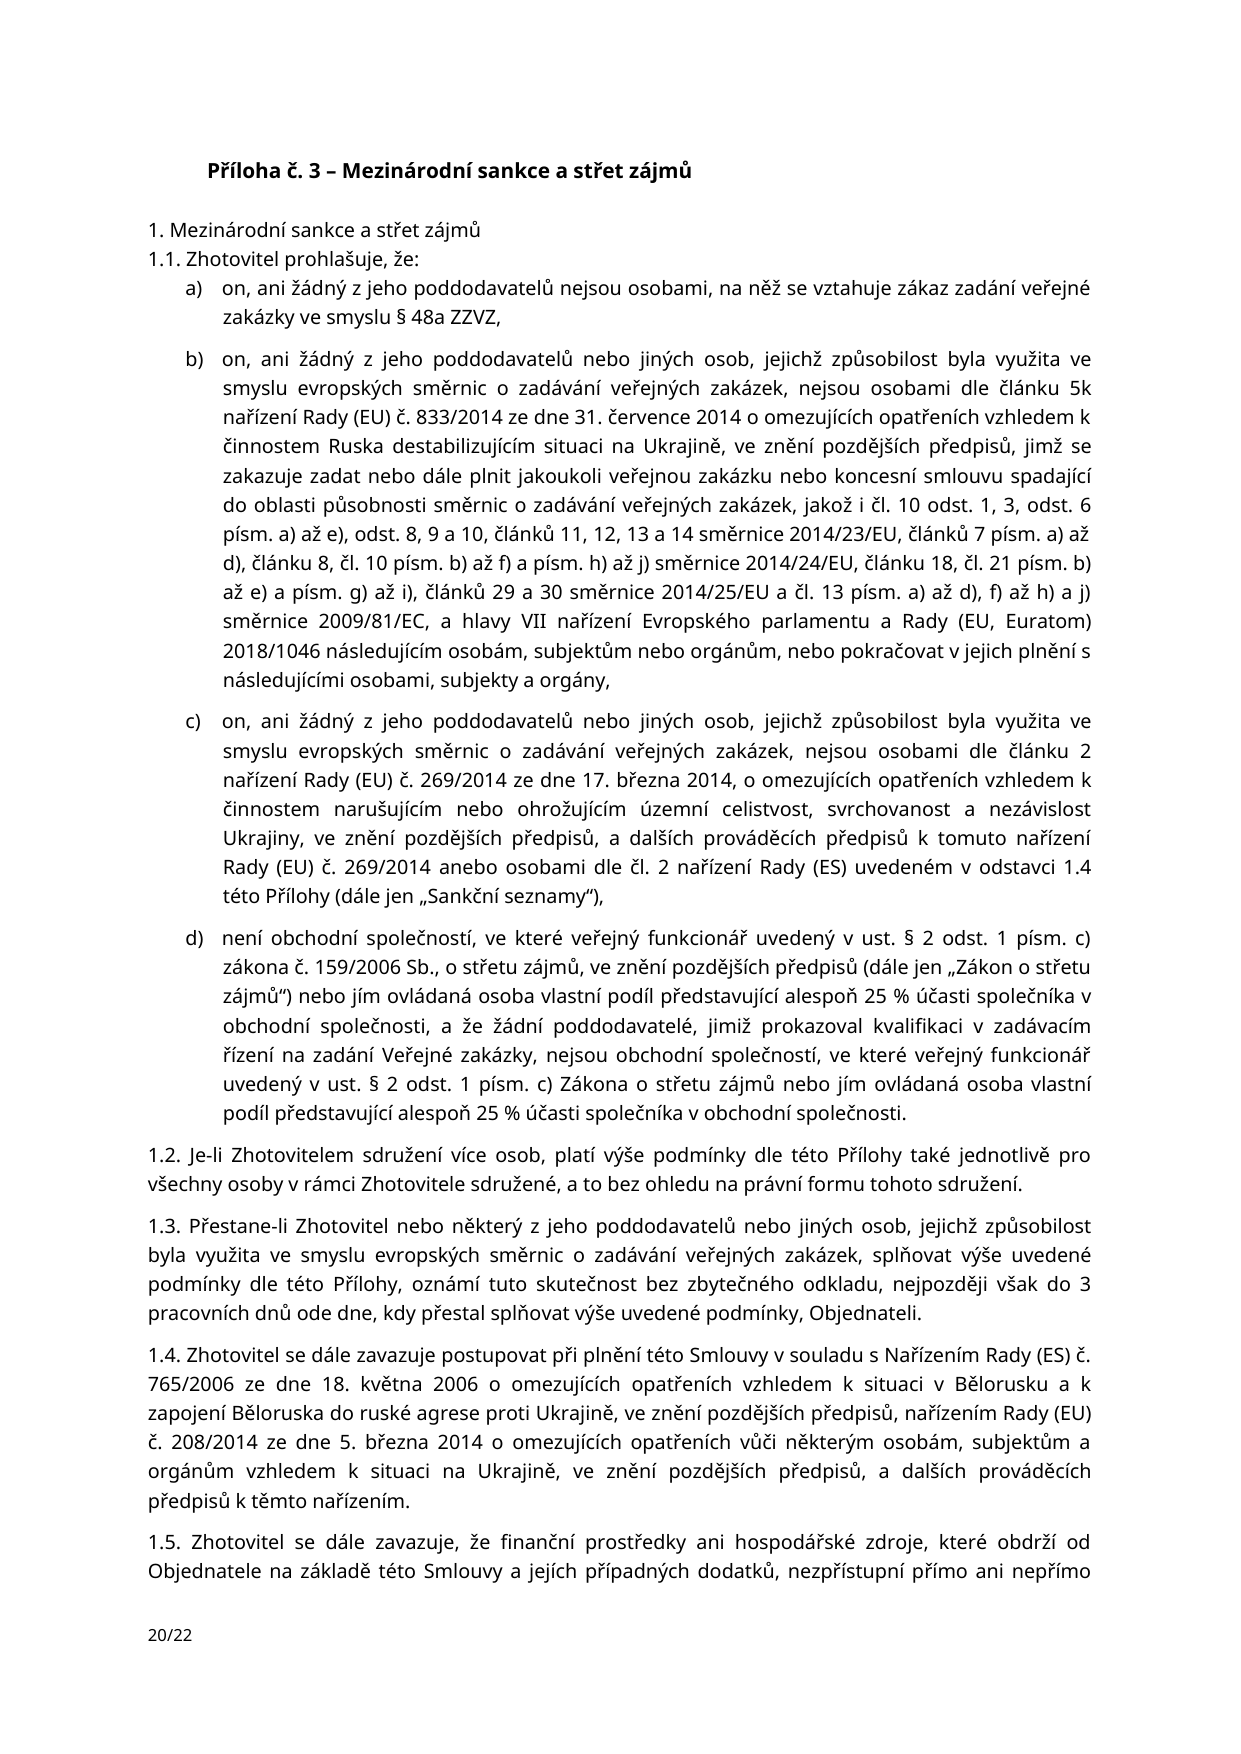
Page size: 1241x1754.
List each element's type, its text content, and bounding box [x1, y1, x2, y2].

text 1.1. Zhotovitel prohlašuje, že: [148, 243, 1092, 272]
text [148, 1526, 1092, 1585]
list on, ani žádný z jeho poddodavatelů nejsou osobami, na něž se vztahuje zákaz zadání veřejné zakázky ve smyslu § 48a ZZVZ, [185, 272, 1092, 331]
text 1.4. Zhotovitel se dále zavazuje postupovat při plnění této Smlouvy v souladu s Nařízením Rady (ES) č. 765/2006 ze dne 18. května 2006 o omezujících opatřeních vzhledem k situaci v Bělorusku a k zapojení Běloruska do ruské agrese proti Ukrajině, ve znění pozdějších předpisů, nařízením Rady (EU) č. 208/2014 ze dne 5. března 2014 o omezujících opatřeních vůči některým osobám, subjektům a orgánům vzhledem k situaci na Ukrajině, ve znění pozdějších předpisů, a dalších prováděcích předpisů k těmto nařízením. [148, 1339, 1092, 1514]
text 1.2. Je-li Zhotovitelem sdružení více osob, platí výše podmínky dle této Přílohy také jednotlivě pro všechny osoby v rámci Zhotovitele sdružené, a to bez ohledu na právní formu tohoto sdružení. [148, 1139, 1092, 1197]
list není obchodní společností, ve které veřejný funkcionář uvedený v ust. § 2 odst. 1 písm. c) zákona č. 159/2006 Sb., o střetu zájmů, ve znění pozdějších předpisů (dále jen „Zákon o střetu zájmů“) nebo jím ovládaná osoba vlastní podíl představující alespoň 25 % účasti společníka v obchodní společnosti, a že žádní poddodavatelé, jimiž prokazoval kvalifikaci v zadávacím řízení na zadání Veřejné zakázky, nejsou obchodní společností, ve které veřejný funkcionář uvedený v ust. § 2 odst. 1 písm. c) Zákona o střetu zájmů nebo jím ovládaná osoba vlastní podíl představující alespoň 25 % účasti společníka v obchodní společnosti. [185, 922, 1092, 1126]
text 1.3. Přestane-li Zhotovitel nebo některý z jeho poddodavatelů nebo jiných osob, jejichž způsobilost byla využita ve smyslu evropských směrnic o zadávání veřejných zakázek, splňovat výše uvedené podmínky dle této Přílohy, oznámí tuto skutečnost bez zbytečného odkladu, nejpozději však do 3 pracovních dnů ode dne, kdy přestal splňovat výše uvedené podmínky, Objednateli. [148, 1210, 1092, 1326]
list on, ani žádný z jeho poddodavatelů nebo jiných osob, jejichž způsobilost byla využita ve smyslu evropských směrnic o zadávání veřejných zakázek, nejsou osobami dle článku 2 nařízení Rady (EU) č. 269/2014 ze dne 17. března 2014, o omezujících opatřeních vzhledem k činnostem narušujícím nebo ohrožujícím územní celistvost, svrchovanost a nezávislost Ukrajiny, ve znění pozdějších předpisů, a dalších prováděcích předpisů k tomuto nařízení Rady (EU) č. 269/2014 anebo osobami dle čl. 2 nařízení Rady (ES) uvedeném v odstavci 1.4 této Přílohy (dále jen „Sankční seznamy“), [185, 706, 1092, 910]
list on, ani žádný z jeho poddodavatelů nebo jiných osob, jejichž způsobilost byla využita ve smyslu evropských směrnic o zadávání veřejných zakázek, nejsou osobami dle článku 5k nařízení Rady (EU) č. 833/2014 ze dne 31. července 2014 o omezujících opatřeních vzhledem k činnostem Ruska destabilizujícím situaci na Ukrajině, ve znění pozdějších předpisů, jimž se zakazuje zadat nebo dále plnit jakoukoli veřejnou zakázku nebo koncesní smlouvu spadající do oblasti působnosti směrnic o zadávání veřejných zakázek, jakož i čl. 10 odst. 1, 3, odst. 6 písm. a) až e), odst. 8, 9 a 10, článků 11, 12, 13 a 14 směrnice 2014/23/EU, článků 7 písm. a) až d), článku 8, čl. 10 písm. b) až f) a písm. h) až j) směrnice 2014/24/EU, článku 18, čl. 21 písm. b) až e) a písm. g) až i), článků 29 a 30 směrnice 2014/25/EU a čl. 13 písm. a) až d), f) až h) a j) směrnice 2009/81/EC, a hlavy VII nařízení Evropského parlamentu a Rady (EU, Euratom) 2018/1046 následujícím osobám, subjektům nebo orgánům, nebo pokračovat v jejich plnění s následujícími osobami, subjekty a orgány, [185, 343, 1092, 693]
text Příloha č. 3 – Mezinárodní sankce a střet zájmů [207, 156, 1092, 185]
text 1. Mezinárodní sankce a střet zájmů [148, 214, 1092, 243]
